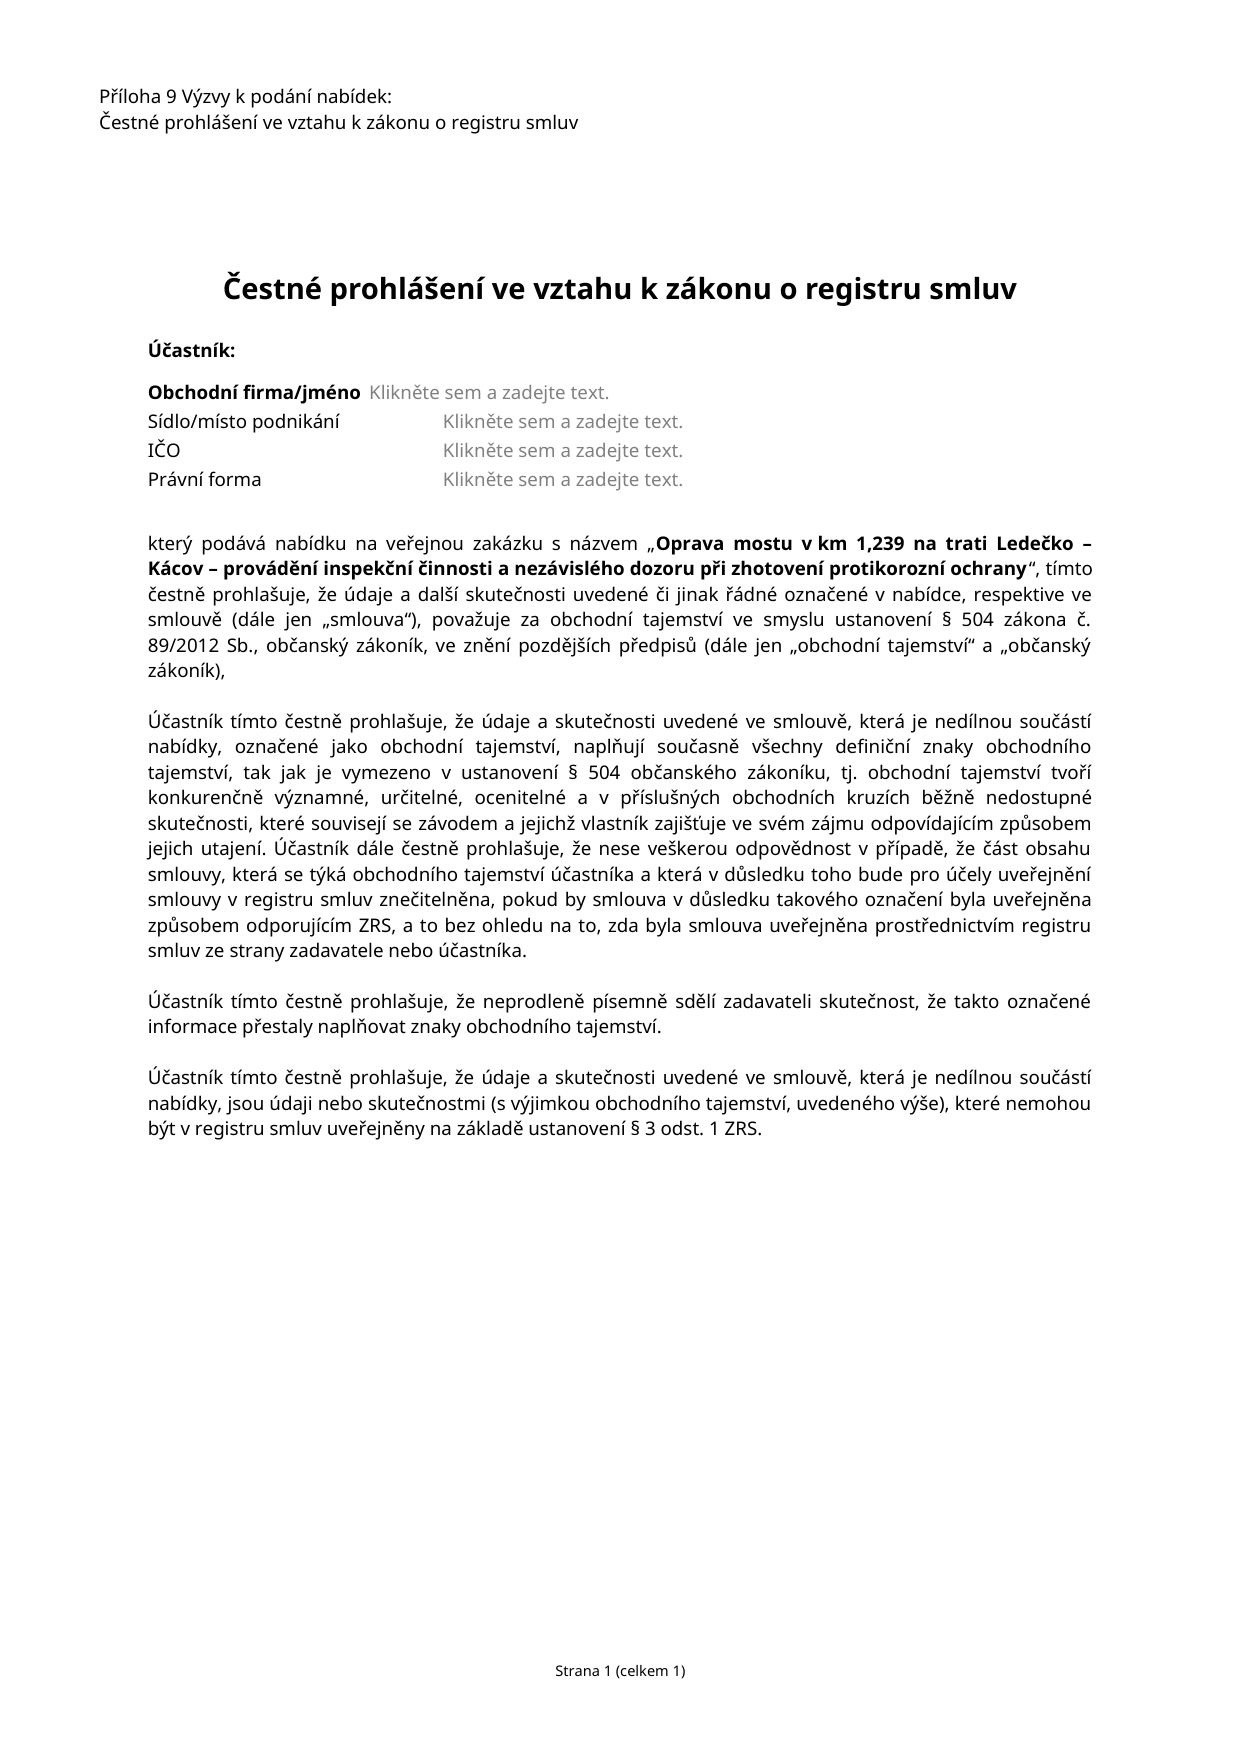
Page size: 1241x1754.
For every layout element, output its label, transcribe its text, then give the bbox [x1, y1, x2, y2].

text Účastník tímto čestně prohlašuje, že údaje a skutečnosti uvedené ve smlouvě, která je nedílnou součástí nabídky, jsou údaji nebo skutečnostmi (s výjimkou obchodního tajemství, uvedeného výše), které nemohou být v registru smluv uveřejněny na základě ustanovení § 3 odst. 1 ZRS. [148, 1064, 1093, 1141]
text Právní forma [148, 463, 1093, 492]
text Obchodní firma/jméno [148, 376, 1093, 405]
text Účastník tímto čestně prohlašuje, že neprodleně písemně sdělí zadavateli skutečnost, že takto označené informace přestaly naplňovat znaky obchodního tajemství. [148, 988, 1093, 1039]
text IČO [148, 434, 1093, 463]
text Účastník: [148, 333, 1093, 364]
text který podává nabídku na veřejnou zakázku s názvem „Oprava mostu v km 1,239 na trati Ledečko – Kácov – provádění inspekční činnosti a nezávislého dozoru při zhotovení protikorozní ochrany“, tímto čestně prohlašuje, že údaje a další skutečnosti uvedené či jinak řádné označené v nabídce, respektive ve smlouvě (dále jen „smlouva“), považuje za obchodní tajemství ve smyslu ustanovení § 504 zákona č. 89/2012 Sb., občanský zákoník, ve znění pozdějších předpisů (dále jen „obchodní tajemství“ a „občanský zákoník), [148, 530, 1093, 683]
title Čestné prohlášení ve vztahu k zákonu o registru smluv [148, 268, 1093, 308]
text Účastník tímto čestně prohlašuje, že údaje a skutečnosti uvedené ve smlouvě, která je nedílnou součástí nabídky, označené jako obchodní tajemství, naplňují současně všechny definiční znaky obchodního tajemství, tak jak je vymezeno v ustanovení § 504 občanského zákoníku, tj. obchodní tajemství tvoří konkurenčně významné, určitelné, ocenitelné a v příslušných obchodních kruzích běžně nedostupné skutečnosti, které souvisejí se závodem a jejichž vlastník zajišťuje ve svém zájmu odpovídajícím způsobem jejich utajení. Účastník dále čestně prohlašuje, že nese veškerou odpovědnost v případě, že část obsahu smlouvy, která se týká obchodního tajemství účastníka a která v důsledku toho bude pro účely uveřejnění smlouvy v registru smluv znečitelněna, pokud by smlouva v důsledku takového označení byla uveřejněna způsobem odporujícím ZRS, a to bez ohledu na to, zda byla smlouva uveřejněna prostřednictvím registru smluv ze strany zadavatele nebo účastníka. [148, 708, 1093, 963]
text Sídlo/místo podnikání [148, 405, 1093, 434]
